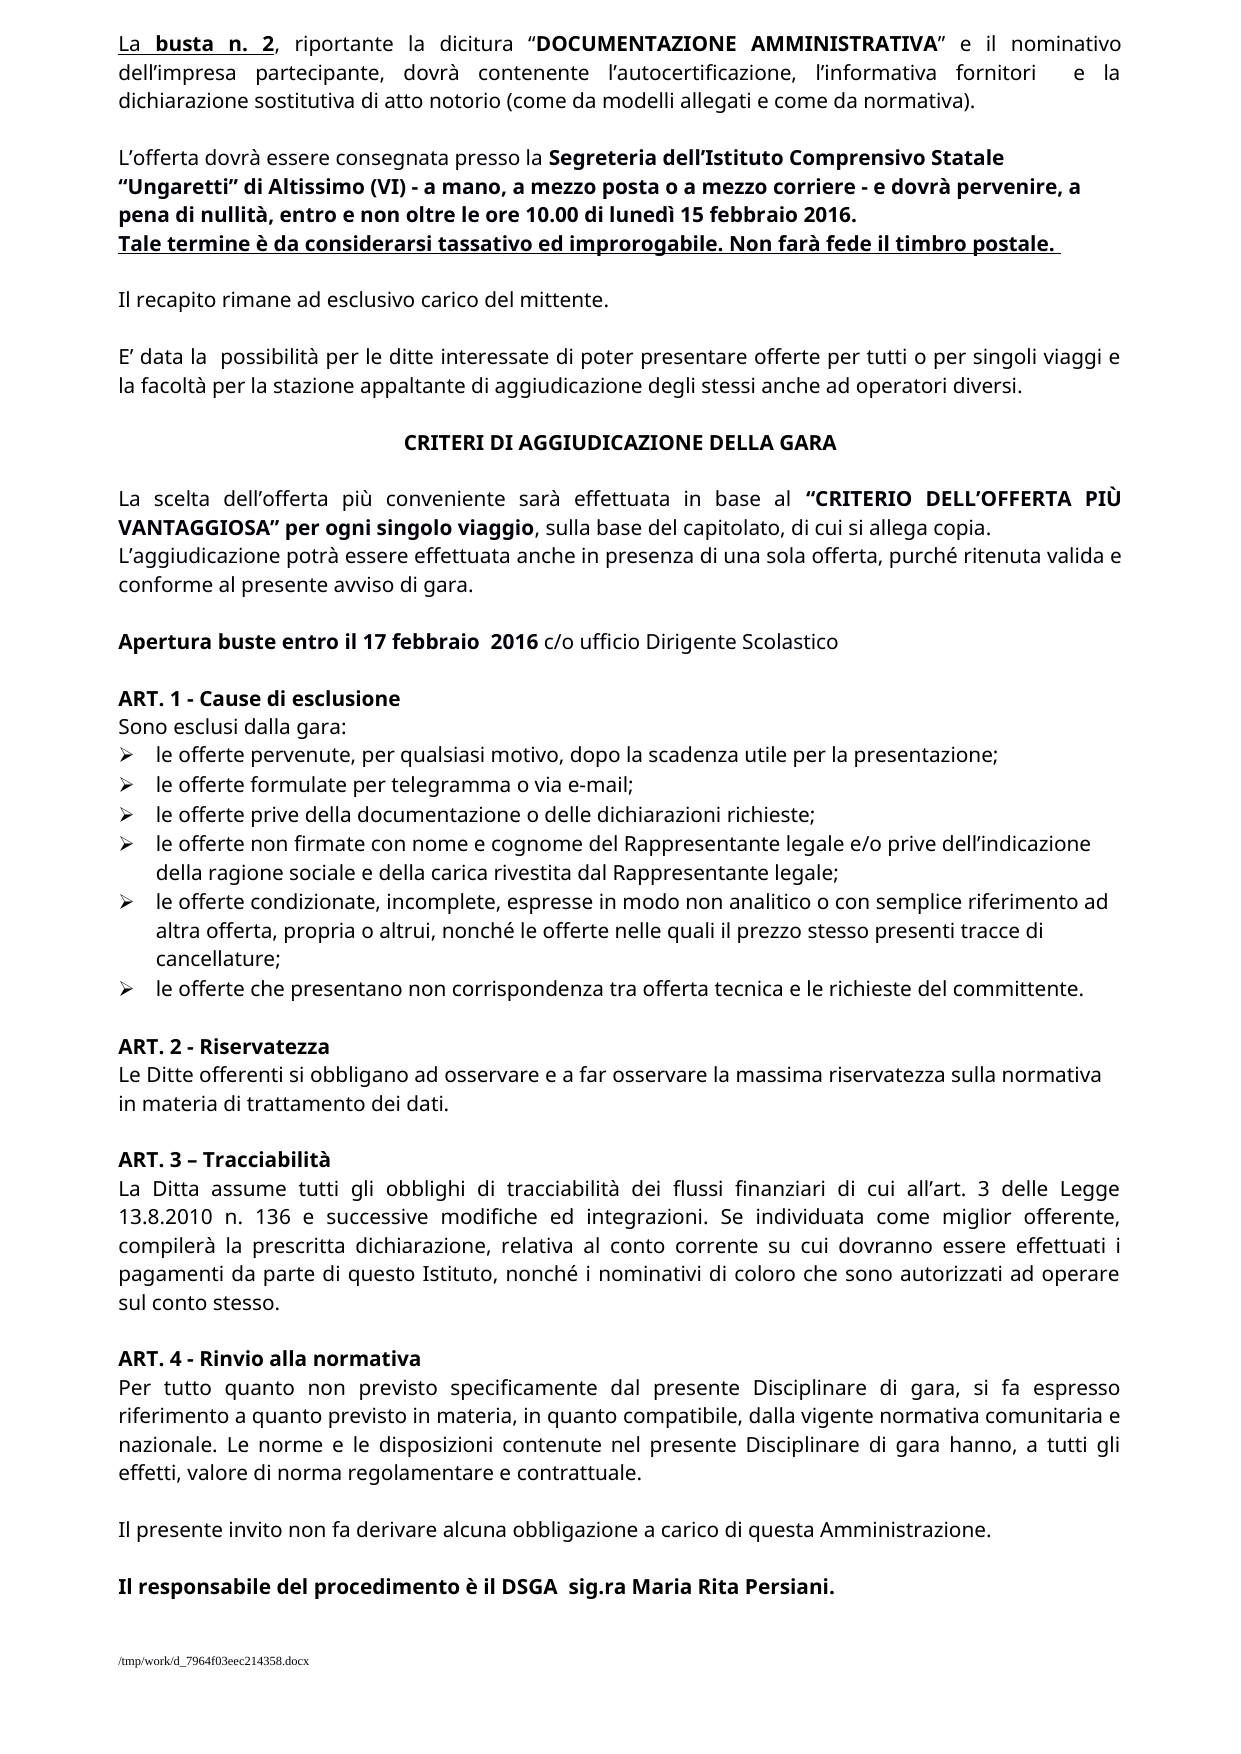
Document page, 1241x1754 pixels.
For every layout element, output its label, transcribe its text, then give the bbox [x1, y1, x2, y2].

text Per tutto quanto non previsto specificamente dal presente Disciplinare di gara, si fa espresso riferimento a quanto previsto in materia, in quanto compatibile, dalla vigente normativa comunitaria e nazionale. Le norme e le disposizioni contenute nel presente Disciplinare di gara hanno, a tutti gli effetti, valore di norma regolamentare e contrattuale. [118, 1373, 1122, 1487]
list le offerte non firmate con nome e cognome del Rappresentante legale e/o prive dell’indicazione della ragione sociale e della carica rivestita dal Rappresentante legale; [118, 829, 1122, 886]
text La busta n. 2, riportante la dicitura “DOCUMENTAZIONE AMMINISTRATIVA” e il nominativo dell’impresa partecipante, dovrà contenente l’autocertificazione, l’informativa fornitori e la dichiarazione sostitutiva di atto notorio (come da modelli allegati e come da normativa). [118, 29, 1122, 115]
list le offerte prive della documentazione o delle dichiarazioni richieste; [118, 800, 1122, 828]
list le offerte che presentano non corrispondenza tra offerta tecnica e le richieste del committente. [118, 974, 1122, 1002]
list le offerte condizionate, incomplete, espresse in modo non analitico o con semplice riferimento ad altra offerta, propria o altrui, nonché le offerte nelle quali il prezzo stesso presenti tracce di cancellature; [118, 887, 1122, 973]
text Il responsabile del procedimento è il DSGA sig.ra Maria Rita Persiani. [118, 1572, 1122, 1601]
text Le Ditte offerenti si obbligano ad osservare e a far osservare la massima riservatezza sulla normativa in materia di trattamento dei dati. [118, 1060, 1122, 1117]
text CRITERI DI AGGIUDICAZIONE DELLA GARA [118, 428, 1122, 456]
text Il recapito rimane ad esclusivo carico del mittente. [118, 286, 1122, 314]
text Apertura buste entro il 17 febbraio 2016 c/o ufficio Dirigente Scolastico [118, 627, 1122, 655]
list le offerte formulate per telegramma o via e-mail; [118, 770, 1122, 798]
text Tale termine è da considerarsi tassativo ed improrogabile. Non farà fede il timbro postale. [118, 229, 1122, 257]
text Sono esclusi dalla gara: [118, 712, 1122, 741]
text ART. 4 - Rinvio alla normativa [118, 1344, 1122, 1373]
text ART. 1 - Cause di esclusione [118, 684, 1122, 712]
text ART. 3 – Tracciabilità [118, 1146, 1122, 1174]
text La scelta dell’offerta più conveniente sarà effettuata in base al “CRITERIO DELL’OFFERTA PIÙ VANTAGGIOSA” per ogni singolo viaggio, sulla base del capitolato, di cui si allega copia. [118, 484, 1122, 541]
list le offerte pervenute, per qualsiasi motivo, dopo la scadenza utile per la presentazione; [118, 741, 1122, 769]
text L’offerta dovrà essere consegnata presso la Segreteria dell’Istituto Comprensivo Statale “Ungaretti” di Altissimo (VI) - a mano, a mezzo posta o a mezzo corriere - e dovrà pervenire, a pena di nullità, entro e non oltre le ore 10.00 di lunedì 15 febbraio 2016. [118, 143, 1122, 229]
text Il presente invito non fa derivare alcuna obbligazione a carico di questa Amministrazione. [118, 1515, 1122, 1544]
text E’ data la possibilità per le ditte interessate di poter presentare offerte per tutti o per singoli viaggi e la facoltà per la stazione appaltante di aggiudicazione degli stessi anche ad operatori diversi. [118, 342, 1122, 399]
text La Ditta assume tutti gli obblighi di tracciabilità dei flussi finanziari di cui all’art. 3 delle Legge 13.8.2010 n. 136 e successive modifiche ed integrazioni. Se individuata come miglior offerente, compilerà la prescritta dichiarazione, relativa al conto corrente su cui dovranno essere effettuati i pagamenti da parte di questo Istituto, nonché i nominativi di coloro che sono autorizzati ad operare sul conto stesso. [118, 1174, 1122, 1316]
text L’aggiudicazione potrà essere effettuata anche in presenza di una sola offerta, purché ritenuta valida e conforme al presente avviso di gara. [118, 541, 1122, 598]
text ART. 2 - Riservatezza [118, 1032, 1122, 1060]
